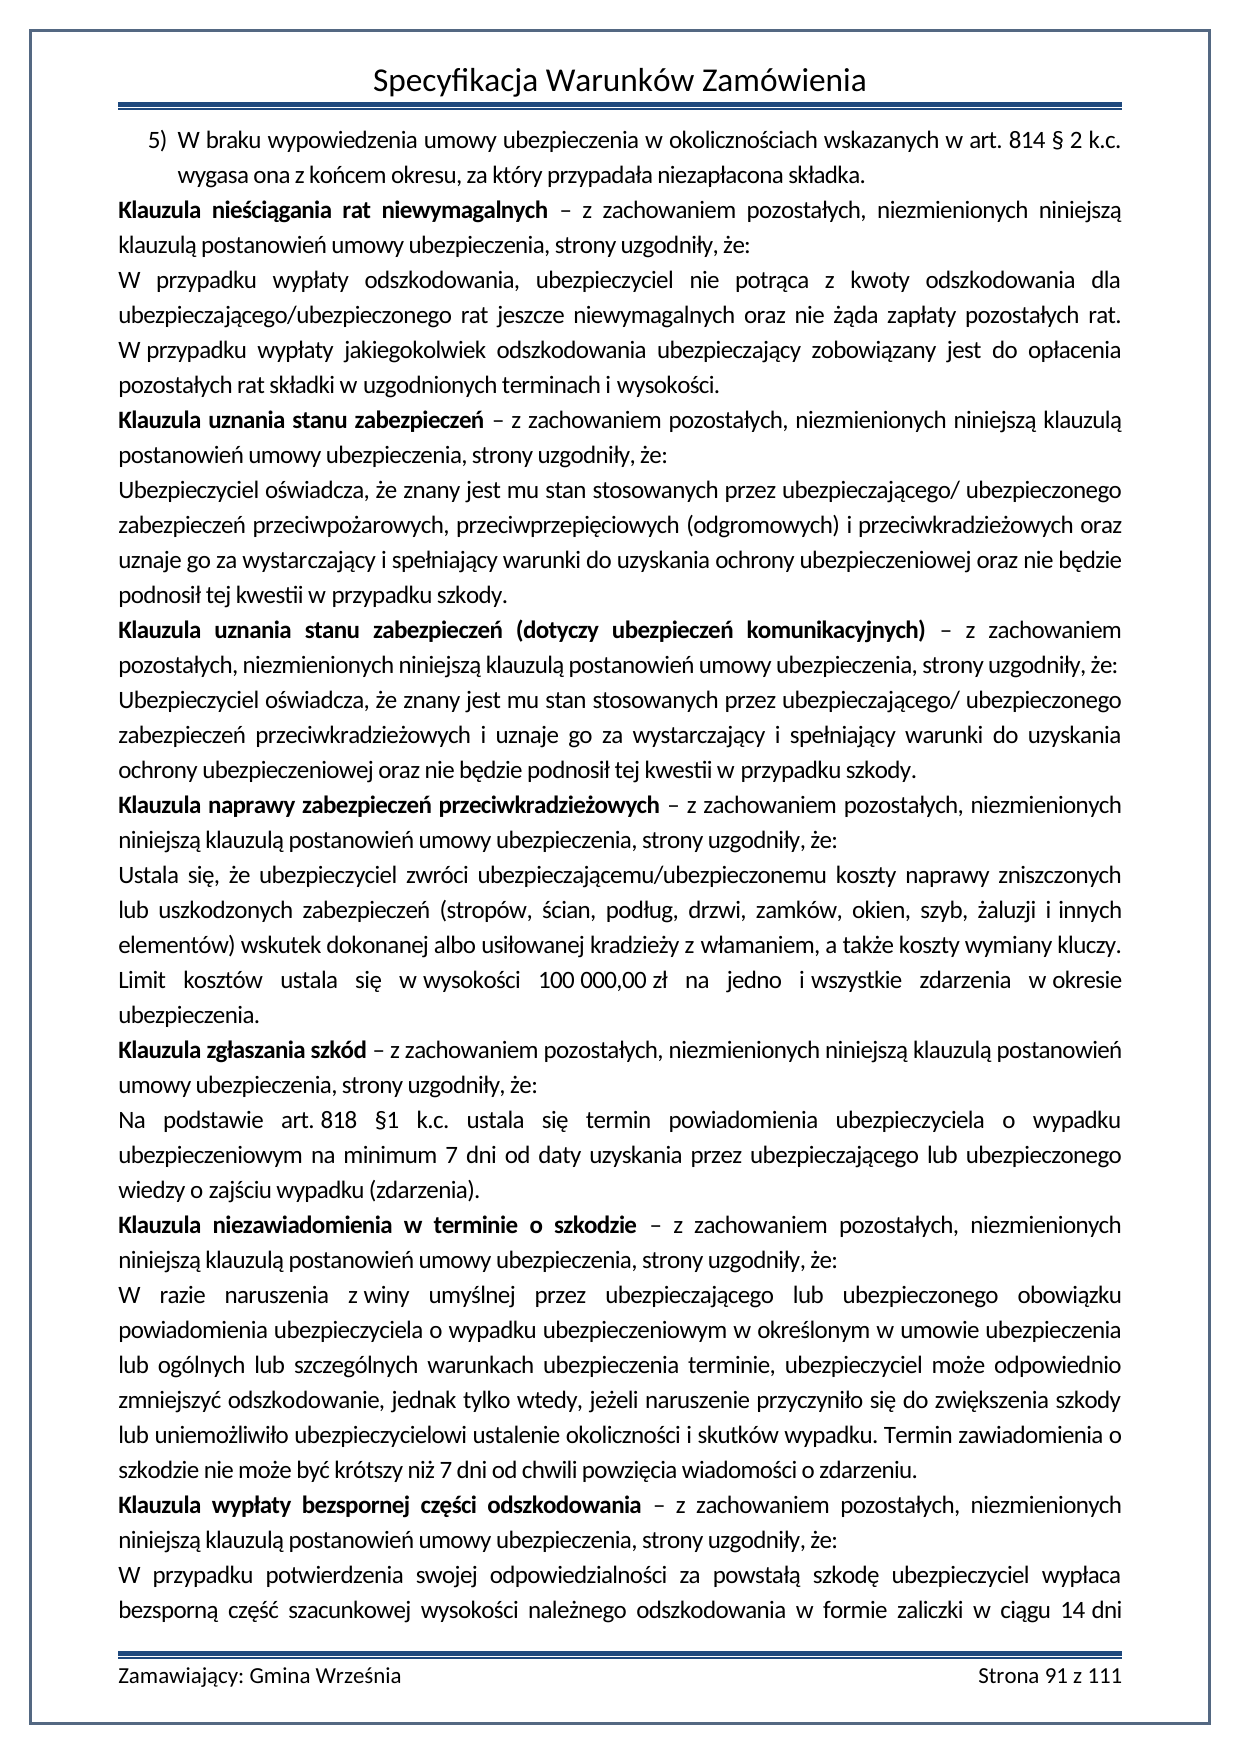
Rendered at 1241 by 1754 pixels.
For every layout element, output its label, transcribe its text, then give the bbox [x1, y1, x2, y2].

text Klauzula uznania stanu zabezpieczeń (dotyczy ubezpieczeń komunikacyjnych) – z zachowaniem pozostałych, niezmienionych niniejszą klauzulą postanowień umowy ubezpieczenia, strony uzgodniły, że: [118, 614, 1122, 679]
text W razie naruszenia z winy umyślnej przez ubezpieczającego lub ubezpieczonego obowiązku powiadomienia ubezpieczyciela o wypadku ubezpieczeniowym w określonym w umowie ubezpieczenia lub ogólnych lub szczególnych warunkach ubezpieczenia terminie, ubezpieczyciel może odpowiednio zmniejszyć odszkodowanie, jednak tylko wtedy, jeżeli naruszenie przyczyniło się do zwiększenia szkody lub uniemożliwiło ubezpieczycielowi ustalenie okoliczności i skutków wypadku. Termin zawiadomienia o szkodzie nie może być krótszy niż 7 dni od chwili powzięcia wiadomości o zdarzeniu. [118, 1279, 1122, 1484]
text Na podstawie art. 818 §1 k.c. ustala się termin powiadomienia ubezpieczyciela o wypadku ubezpieczeniowym na minimum 7 dni od daty uzyskania przez ubezpieczającego lub ubezpieczonego wiedzy o zajściu wypadku (zdarzenia). [118, 1104, 1122, 1204]
text Klauzula zgłaszania szkód – z zachowaniem pozostałych, niezmienionych niniejszą klauzulą postanowień umowy ubezpieczenia, strony uzgodniły, że: [118, 1034, 1122, 1099]
text Klauzula naprawy zabezpieczeń przeciwkradzieżowych – z zachowaniem pozostałych, niezmienionych niniejszą klauzulą postanowień umowy ubezpieczenia, strony uzgodniły, że: [118, 789, 1122, 854]
list W braku wypowiedzenia umowy ubezpieczenia w okolicznościach wskazanych w art. 814 § 2 k.c. wygasa ona z końcem okresu, za który przypadała niezapłacona składka. [148, 124, 1122, 189]
text W przypadku wypłaty odszkodowania, ubezpieczyciel nie potrąca z kwoty odszkodowania dla ubezpieczającego/ubezpieczonego rat jeszcze niewymagalnych oraz nie żąda zapłaty pozostałych rat. W przypadku wypłaty jakiegokolwiek odszkodowania ubezpieczający zobowiązany jest do opłacenia pozostałych rat składki w uzgodnionych terminach i wysokości. [118, 264, 1122, 399]
text Klauzula nieściągania rat niewymagalnych – z zachowaniem pozostałych, niezmienionych niniejszą klauzulą postanowień umowy ubezpieczenia, strony uzgodniły, że: [118, 194, 1122, 259]
text Klauzula niezawiadomienia w terminie o szkodzie – z zachowaniem pozostałych, niezmienionych niniejszą klauzulą postanowień umowy ubezpieczenia, strony uzgodniły, że: [118, 1209, 1122, 1274]
text Ubezpieczyciel oświadcza, że znany jest mu stan stosowanych przez ubezpieczającego/ ubezpieczonego zabezpieczeń przeciwkradzieżowych i uznaje go za wystarczający i spełniający warunki do uzyskania ochrony ubezpieczeniowej oraz nie będzie podnosił tej kwestii w przypadku szkody. [118, 684, 1122, 784]
text Klauzula uznania stanu zabezpieczeń – z zachowaniem pozostałych, niezmienionych niniejszą klauzulą postanowień umowy ubezpieczenia, strony uzgodniły, że: [118, 404, 1122, 469]
text Ubezpieczyciel oświadcza, że znany jest mu stan stosowanych przez ubezpieczającego/ ubezpieczonego zabezpieczeń przeciwpożarowych, przeciwprzepięciowych (odgromowych) i przeciwkradzieżowych oraz uznaje go za wystarczający i spełniający warunki do uzyskania ochrony ubezpieczeniowej oraz nie będzie podnosił tej kwestii w przypadku szkody. [118, 474, 1122, 609]
text Klauzula wypłaty bezspornej części odszkodowania – z zachowaniem pozostałych, niezmienionych niniejszą klauzulą postanowień umowy ubezpieczenia, strony uzgodniły, że: [118, 1489, 1122, 1554]
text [118, 1559, 1122, 1624]
text Ustala się, że ubezpieczyciel zwróci ubezpieczającemu/ubezpieczonemu koszty naprawy zniszczonych lub uszkodzonych zabezpieczeń (stropów, ścian, podług, drzwi, zamków, okien, szyb, żaluzji i innych elementów) wskutek dokonanej albo usiłowanej kradzieży z włamaniem, a także koszty wymiany kluczy. Limit kosztów ustala się w wysokości 100 000,00 zł na jedno i wszystkie zdarzenia w okresie ubezpieczenia. [118, 859, 1122, 1029]
